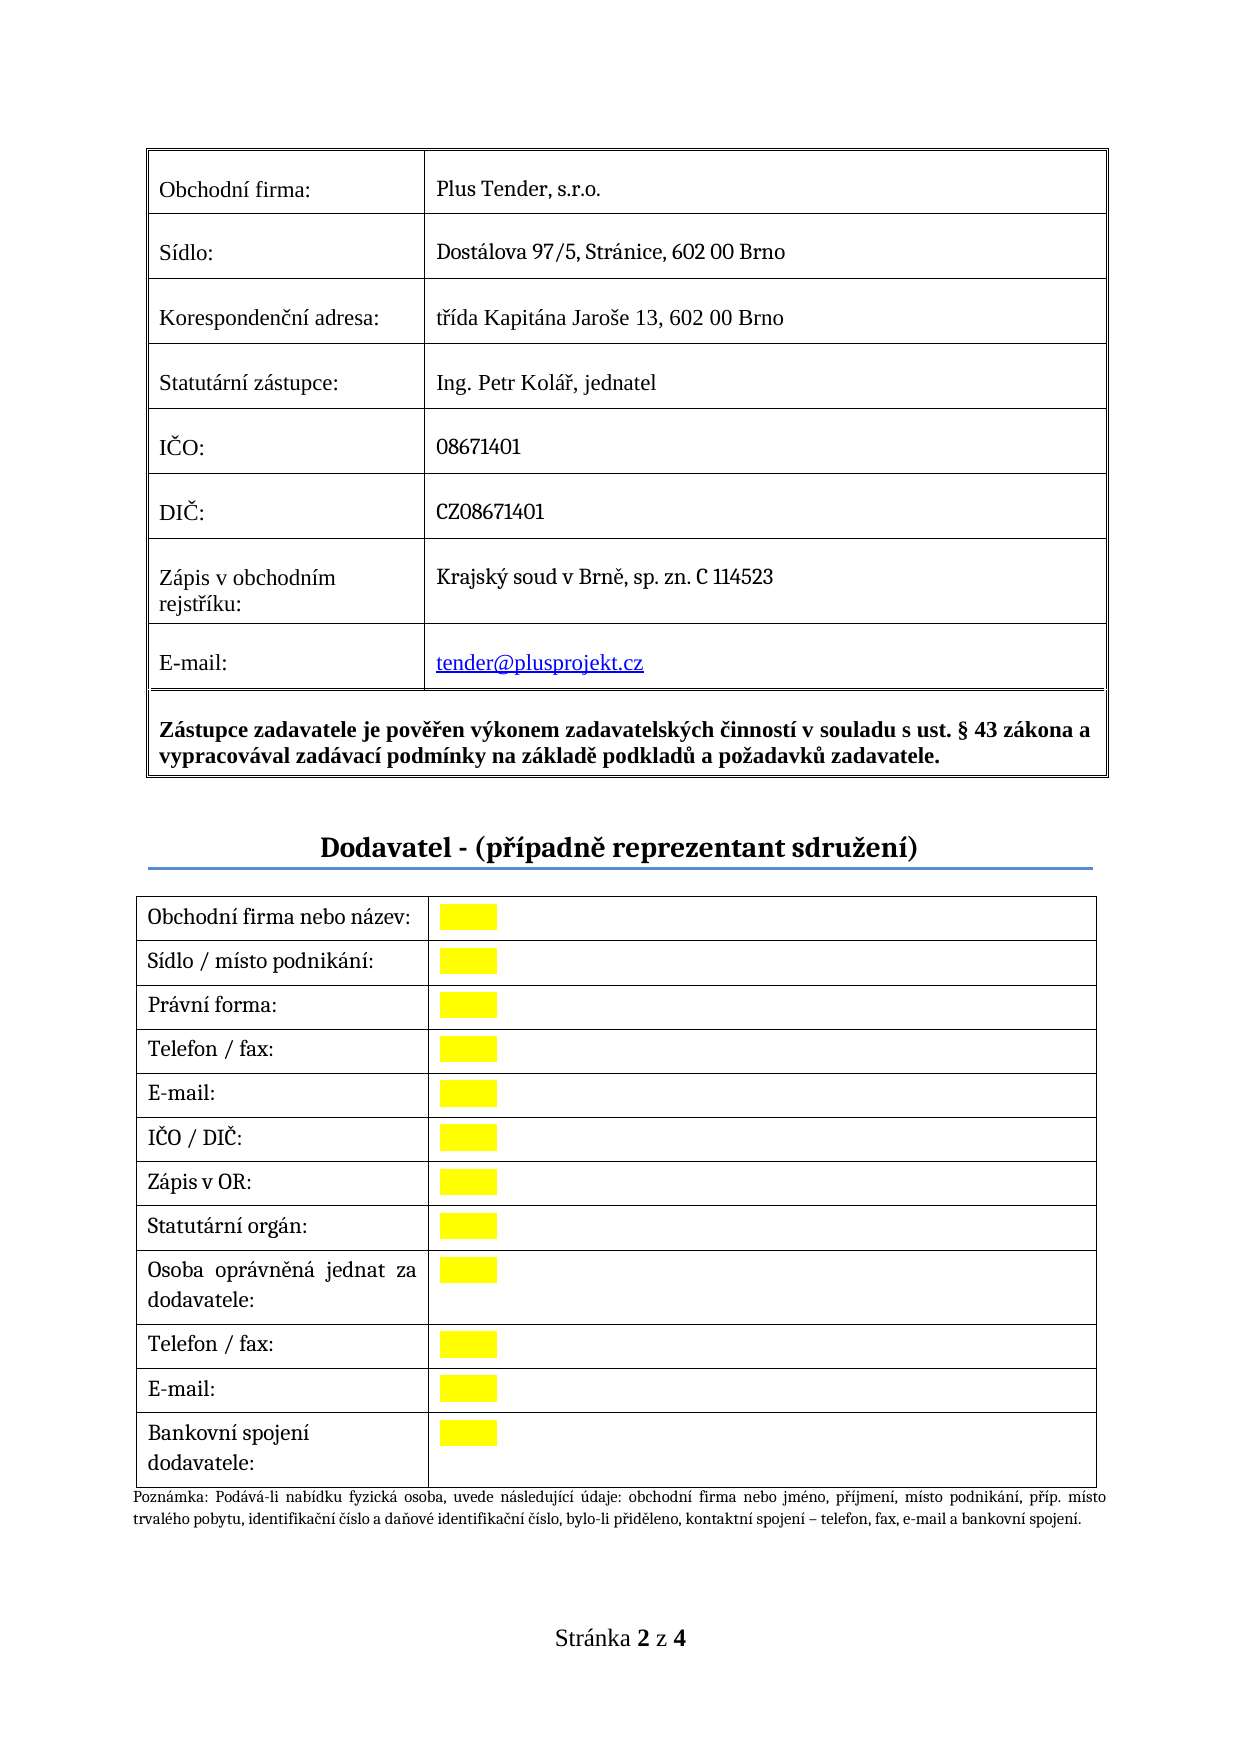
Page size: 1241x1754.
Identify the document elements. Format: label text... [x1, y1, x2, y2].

table_cell třída Kapitána Jaroše 13, 602 00 Brno [425, 279, 1106, 343]
table_cell [429, 1162, 1096, 1205]
table_cell [429, 1325, 1096, 1368]
table_cell E-mail: [149, 624, 424, 688]
table_cell [429, 1251, 1096, 1324]
table_cell [429, 1074, 1096, 1117]
table_cell Ing. Petr Kolář, jednatel [425, 344, 1106, 408]
text Poznámka: Podává-li nabídku fyzická osoba, uvede následující údaje: obchodní firma nebo jméno, příjmení, místo podnikání, příp. místo trvalého pobytu, identifikační číslo a daňové identifikační číslo, bylo-li přiděleno, kontaktní spojení – telefon, fax, e-mail a bankovní spojení. [133, 1488, 1107, 1529]
table_cell Statutární orgán: [137, 1206, 428, 1249]
table_cell [429, 1206, 1096, 1249]
table_cell [429, 1118, 1096, 1161]
table_cell Statutární zástupce: [149, 344, 424, 408]
table_cell DIČ: [149, 474, 424, 538]
table_cell [429, 1369, 1096, 1412]
table_header Plus Tender, s.r.o. [425, 151, 1106, 213]
table_cell CZ08671401 [425, 474, 1106, 538]
table_cell Telefon / fax: [137, 1325, 428, 1368]
table_header [429, 897, 1096, 940]
table_cell 08671401 [425, 409, 1106, 473]
table_cell [429, 1030, 1096, 1073]
table_cell IČO / DIČ: [137, 1118, 428, 1161]
table_cell Sídlo: [149, 214, 424, 278]
table_cell E-mail: [137, 1074, 428, 1117]
table_header Obchodní firma: [149, 151, 424, 213]
text Dodavatel - (případně reprezentant sdružení) [148, 832, 1093, 867]
table_cell Zápis v OR: [137, 1162, 428, 1205]
table_cell [429, 986, 1096, 1029]
table_cell Zápis v obchodním rejstříku: [149, 539, 424, 623]
table_cell Korespondenční adresa: [149, 279, 424, 343]
table_cell IČO: [149, 409, 424, 473]
table_header Obchodní firma nebo název: [137, 897, 428, 940]
table_cell Sídlo / místo podnikání: [137, 941, 428, 984]
table_cell [429, 941, 1096, 984]
table_cell Zástupce zadavatele je pověřen výkonem zadavatelských činností v souladu s ust. § 43 zákona a vypracovával zadávací podmínky na základě podkladů a požadavků zadavatele. [149, 688, 1106, 775]
table_cell Dostálova 97/5, Stránice, 602 00 Brno [425, 214, 1106, 278]
table_cell E-mail: [137, 1369, 428, 1412]
table_cell Osoba oprávněná jednat za dodavatele: [137, 1251, 428, 1324]
table_cell Bankovní spojení dodavatele: [137, 1413, 428, 1487]
table_cell Krajský soud v Brně, sp. zn. C 114523 [425, 539, 1106, 623]
table_cell tender@plusprojekt.cz [425, 624, 1106, 688]
table_cell Telefon / fax: [137, 1030, 428, 1073]
table_cell [429, 1413, 1096, 1487]
table_cell Právní forma: [137, 986, 428, 1029]
